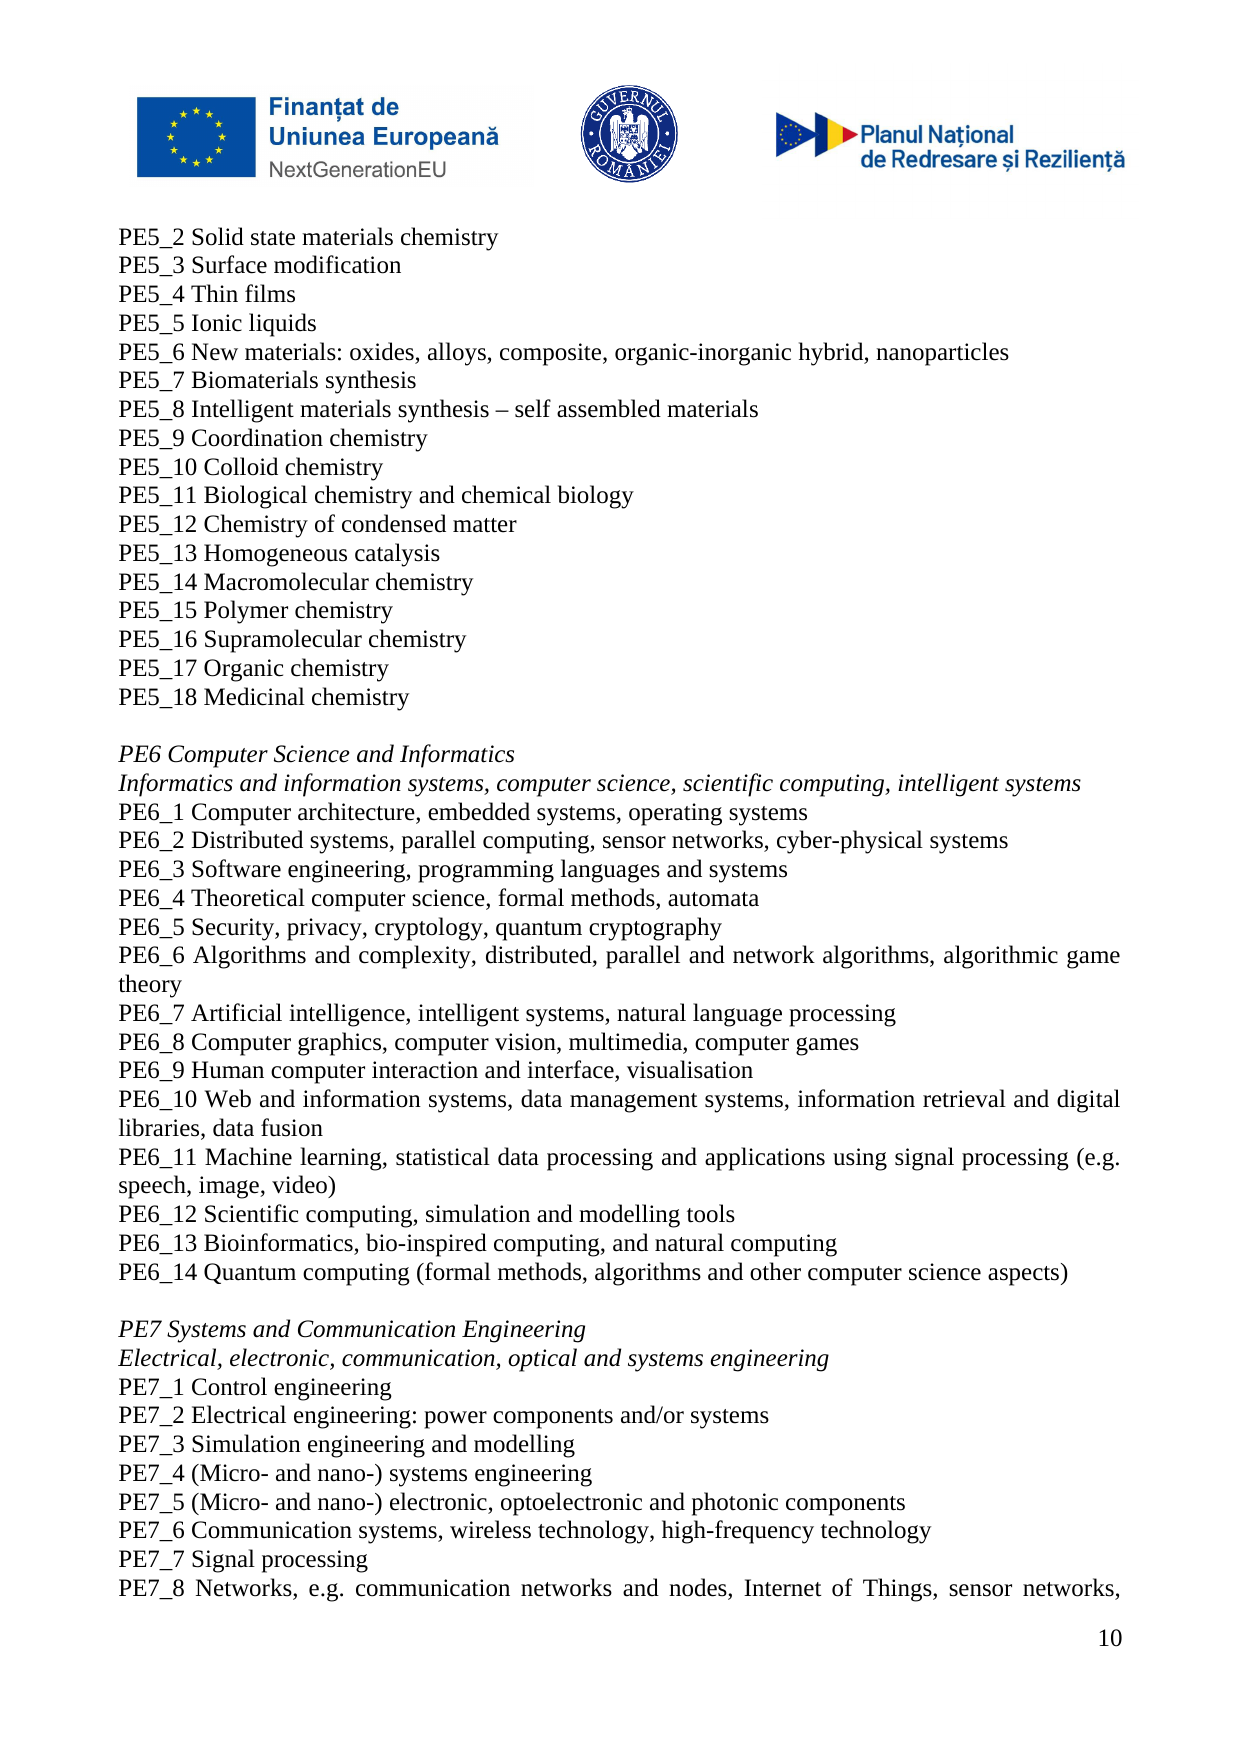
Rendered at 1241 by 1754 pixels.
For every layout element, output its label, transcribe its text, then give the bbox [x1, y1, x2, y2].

text Electrical, electronic, communication, optical and systems engineering [118, 1343, 1122, 1372]
text PE5_9 Coordination chemistry [118, 423, 1122, 452]
text PE6_3 Software engineering, programming languages and systems [118, 854, 1122, 883]
text PE7_4 (Micro- and nano-) systems engineering [118, 1458, 1122, 1487]
text PE6_11 Machine learning, statistical data processing and applications using signal processing (e.g. speech, image, video) [118, 1142, 1122, 1199]
picture [761, 63, 1140, 219]
text PE6_7 Artificial intelligence, intelligent systems, natural language processing [118, 998, 1122, 1027]
text PE5_4 Thin films [118, 279, 1122, 308]
text PE7_1 Control engineering [118, 1372, 1122, 1400]
text PE6_1 Computer architecture, embedded systems, operating systems [118, 797, 1122, 825]
text PE5_13 Homogeneous catalysis [118, 538, 1122, 567]
text PE6_12 Scientific computing, simulation and modelling tools [118, 1199, 1122, 1228]
text PE7_2 Electrical engineering: power components and/or systems [118, 1400, 1122, 1429]
text PE5_3 Surface modification [118, 250, 1122, 279]
text PE6 Computer Science and Informatics [118, 739, 1122, 768]
text PE6_13 Bioinformatics, bio-inspired computing, and natural computing [118, 1228, 1122, 1257]
text PE5_11 Biological chemistry and chemical biology [118, 480, 1122, 509]
text PE6_9 Human computer interaction and interface, visualisation [118, 1055, 1122, 1084]
text PE7 Systems and Communication Engineering [118, 1314, 1122, 1343]
text PE7_6 Communication systems, wireless technology, high-frequency technology [118, 1515, 1122, 1544]
text PE7_8 Networks, e.g. communication networks and nodes, Internet of Things, sensor networks, networks of robots [118, 1573, 1122, 1602]
text PE7_7 Signal processing [118, 1544, 1122, 1573]
text PE6_10 Web and information systems, data management systems, information retrieval and digital libraries, data fusion [118, 1084, 1122, 1142]
text PE5_7 Biomaterials synthesis [118, 365, 1122, 394]
text PE6_14 Quantum computing (formal methods, algorithms and other computer science aspects) [118, 1257, 1122, 1285]
picture [576, 80, 685, 184]
text PE7_5 (Micro- and nano-) electronic, optoelectronic and photonic components [118, 1487, 1122, 1515]
text PE5_18 Medicinal chemistry [118, 682, 1122, 710]
text PE6_2 Distributed systems, parallel computing, sensor networks, cyber-physical systems [118, 825, 1122, 854]
text PE5_15 Polymer chemistry [118, 595, 1122, 624]
text PE5_14 Macromolecular chemistry [118, 567, 1122, 595]
text PE6_5 Security, privacy, cryptology, quantum cryptography [118, 912, 1122, 940]
text PE6_8 Computer graphics, computer vision, multimedia, computer games [118, 1027, 1122, 1055]
text PE5_10 Colloid chemistry [118, 452, 1122, 480]
text PE6_4 Theoretical computer science, formal methods, automata [118, 883, 1122, 912]
picture [128, 85, 534, 187]
text Informatics and information systems, computer science, scientific computing, intelligent systems [118, 768, 1122, 797]
text PE5_12 Chemistry of condensed matter [118, 509, 1122, 538]
text PE5_8 Intelligent materials synthesis – self assembled materials [118, 394, 1122, 423]
text PE5_2 Solid state materials chemistry [118, 222, 1122, 250]
text PE5_17 Organic chemistry [118, 653, 1122, 682]
text PE5_16 Supramolecular chemistry [118, 624, 1122, 653]
text PE5_6 New materials: oxides, alloys, composite, organic-inorganic hybrid, nanoparticles [118, 337, 1122, 365]
text PE7_3 Simulation engineering and modelling [118, 1429, 1122, 1458]
text PE5_5 Ionic liquids [118, 308, 1122, 337]
text PE6_6 Algorithms and complexity, distributed, parallel and network algorithms, algorithmic game theory [118, 940, 1122, 998]
